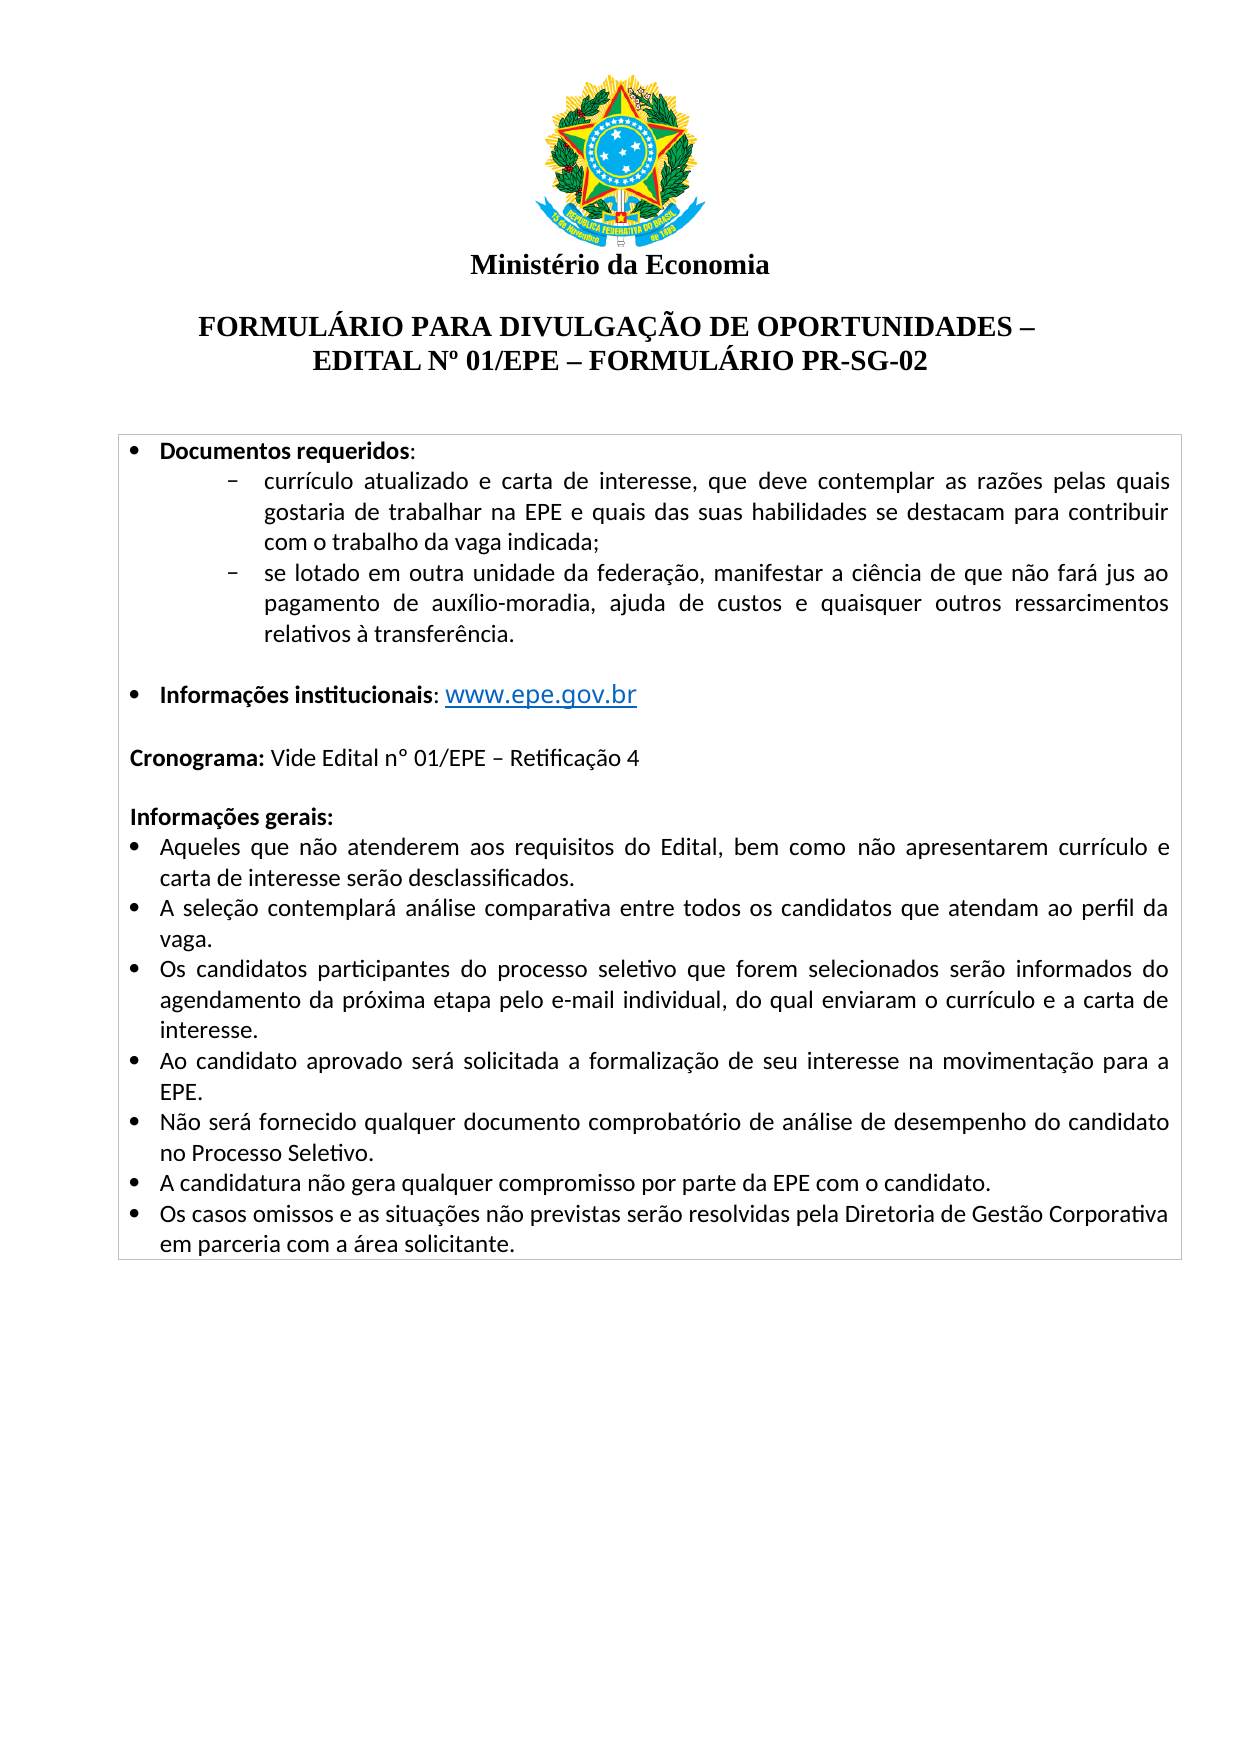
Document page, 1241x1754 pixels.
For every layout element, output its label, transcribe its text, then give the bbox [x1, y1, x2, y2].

picture [603, 227, 636, 247]
picture [663, 226, 675, 235]
picture [619, 229, 629, 234]
picture [535, 75, 706, 247]
picture [567, 211, 574, 219]
picture [654, 217, 670, 226]
picture [559, 221, 566, 227]
picture [569, 227, 598, 242]
picture [644, 204, 706, 247]
picture [576, 216, 588, 227]
